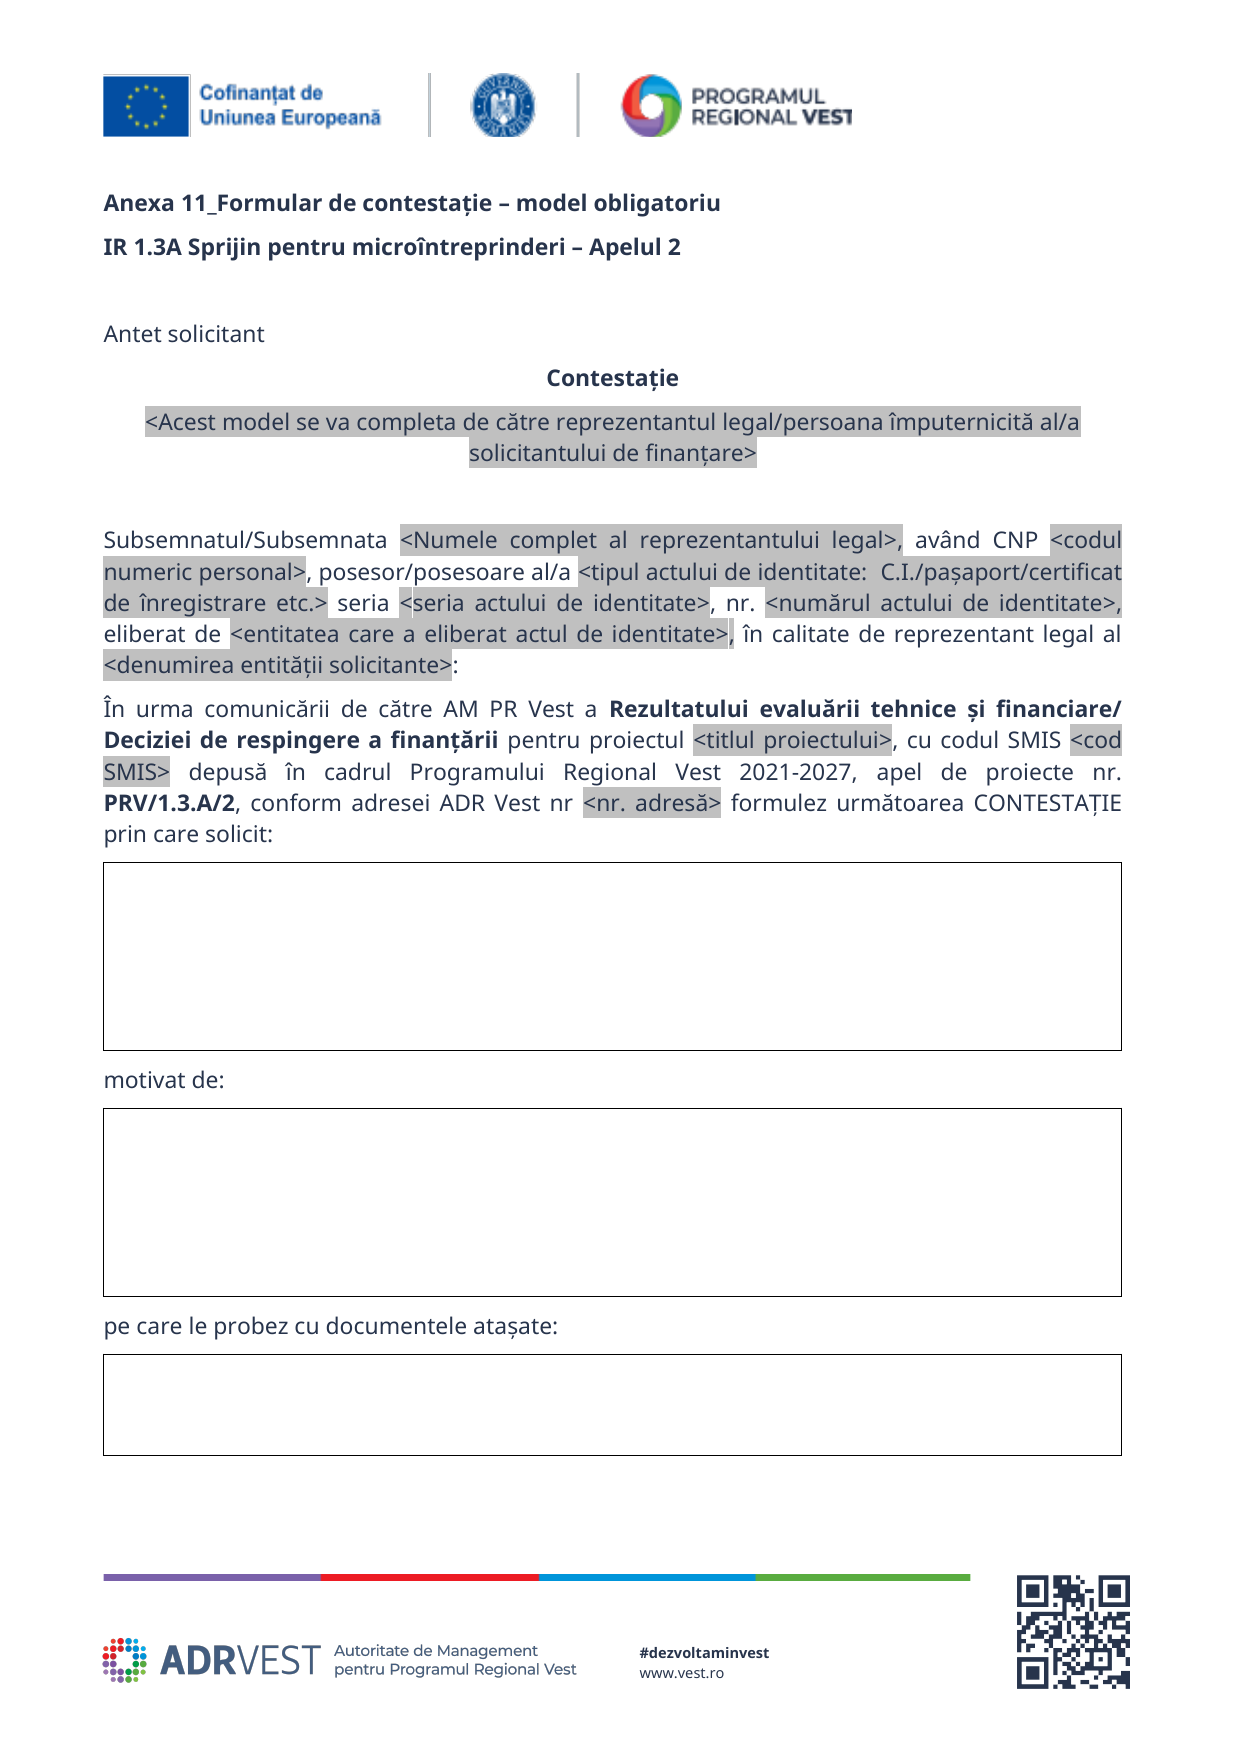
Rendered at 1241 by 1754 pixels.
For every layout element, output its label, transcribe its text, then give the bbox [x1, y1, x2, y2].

text În urma comunicării de către AM PR Vest a Rezultatului evaluării tehnice și financiare/ Deciziei de respingere a finanțării pentru proiectul <titlul proiectului>, cu codul SMIS <cod SMIS> depusă în cadrul Programului Regional Vest 2021-2027, apel de proiecte nr. PRV/1.3.A/2, conform adresei ADR Vest nr <nr. adresă> formulez următoarea CONTESTAȚIE prin care solicit: [103, 693, 1122, 849]
text Anexa 11_Formular de contestație – model obligatoriu [103, 187, 1122, 218]
table_header [104, 863, 1121, 1050]
text Subsemnatul/Subsemnata <Numele complet al reprezentantului legal>, având CNP <codul numeric personal>, posesor/posesoare al/a <tipul actului de identitate: C.I./pașaport/certificat de înregistrare etc.> seria <seria actului de identitate>, nr. <numărul actului de identitate>, eliberat de <entitatea care a eliberat actul de identitate>, în calitate de reprezentant legal al <denumirea entității solicitante>: [452, 587, 1122, 681]
text <Acest model se va completa de către reprezentantul legal/persoana împuternicită al/a solicitantului de finanțare> [103, 406, 469, 468]
text IR 1.3A Sprijin pentru microîntreprinderi – Apelul 2 [103, 231, 1122, 262]
text Antet solicitant [103, 318, 1122, 349]
table_header [104, 1355, 1121, 1454]
text <Acest model se va completa de către reprezentantul legal/persoana împuternicită al/a solicitantului de finanțare> [757, 406, 1122, 468]
picture [93, 1635, 582, 1686]
text Subsemnatul/Subsemnata <Numele complet al reprezentantului legal>, având CNP <codul numeric personal>, posesor/posesoare al/a <tipul actului de identitate: C.I./pașaport/certificat de înregistrare etc.> seria <seria actului de identitate>, nr. <numărul actului de identitate>, eliberat de <entitatea care a eliberat actul de identitate>, în calitate de reprezentant legal al <denumirea entității solicitante>: [103, 524, 578, 618]
text pe care le probez cu documentele atașate: [103, 1310, 1122, 1341]
text Contestație [103, 362, 1122, 393]
text motivat de: [103, 1064, 1122, 1095]
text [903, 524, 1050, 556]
table_header [104, 1109, 1121, 1296]
picture [1008, 1567, 1139, 1698]
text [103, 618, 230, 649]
